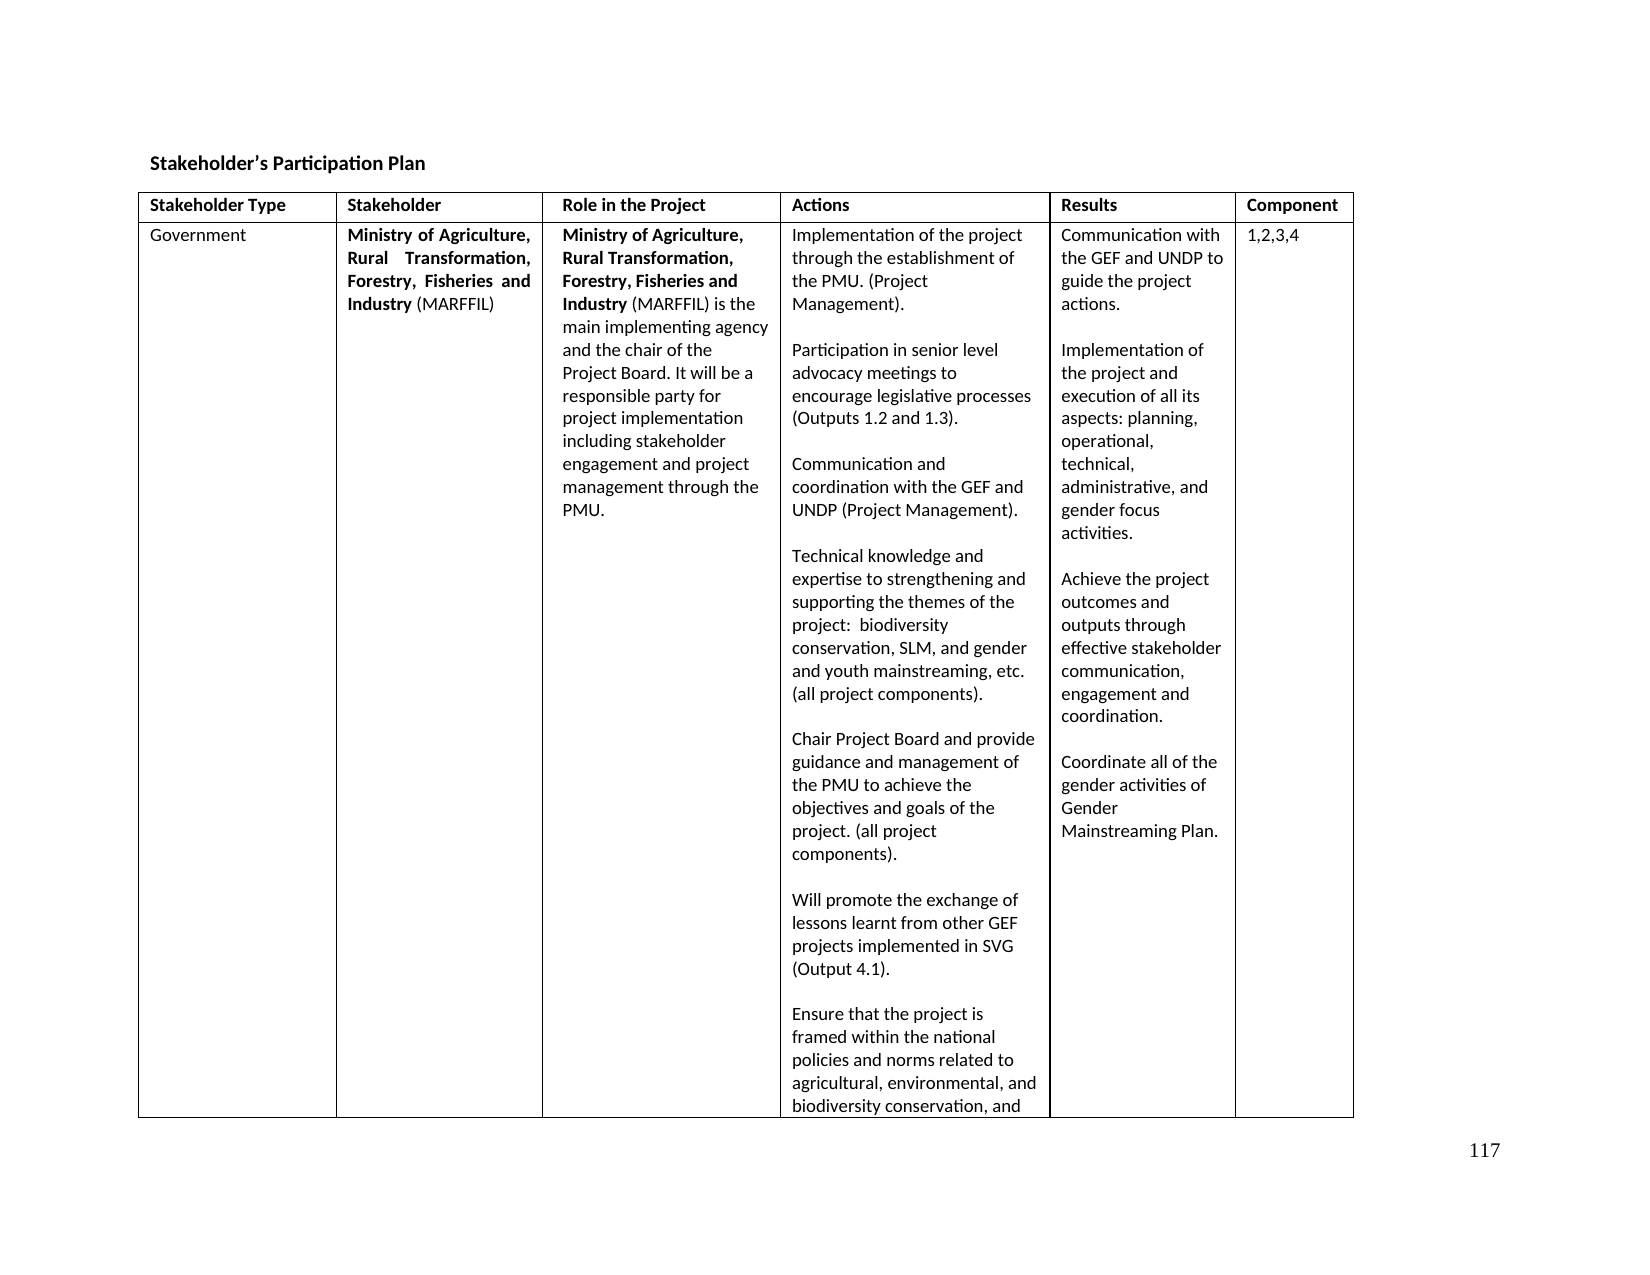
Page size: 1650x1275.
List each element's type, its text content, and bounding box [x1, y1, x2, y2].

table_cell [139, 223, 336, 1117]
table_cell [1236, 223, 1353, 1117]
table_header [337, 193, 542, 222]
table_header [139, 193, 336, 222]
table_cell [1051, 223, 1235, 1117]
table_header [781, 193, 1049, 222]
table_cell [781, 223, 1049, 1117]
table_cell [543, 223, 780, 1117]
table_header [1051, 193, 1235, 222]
text Stakeholder’s Participation Plan [150, 150, 1500, 175]
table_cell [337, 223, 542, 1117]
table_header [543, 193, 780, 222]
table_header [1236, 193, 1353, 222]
